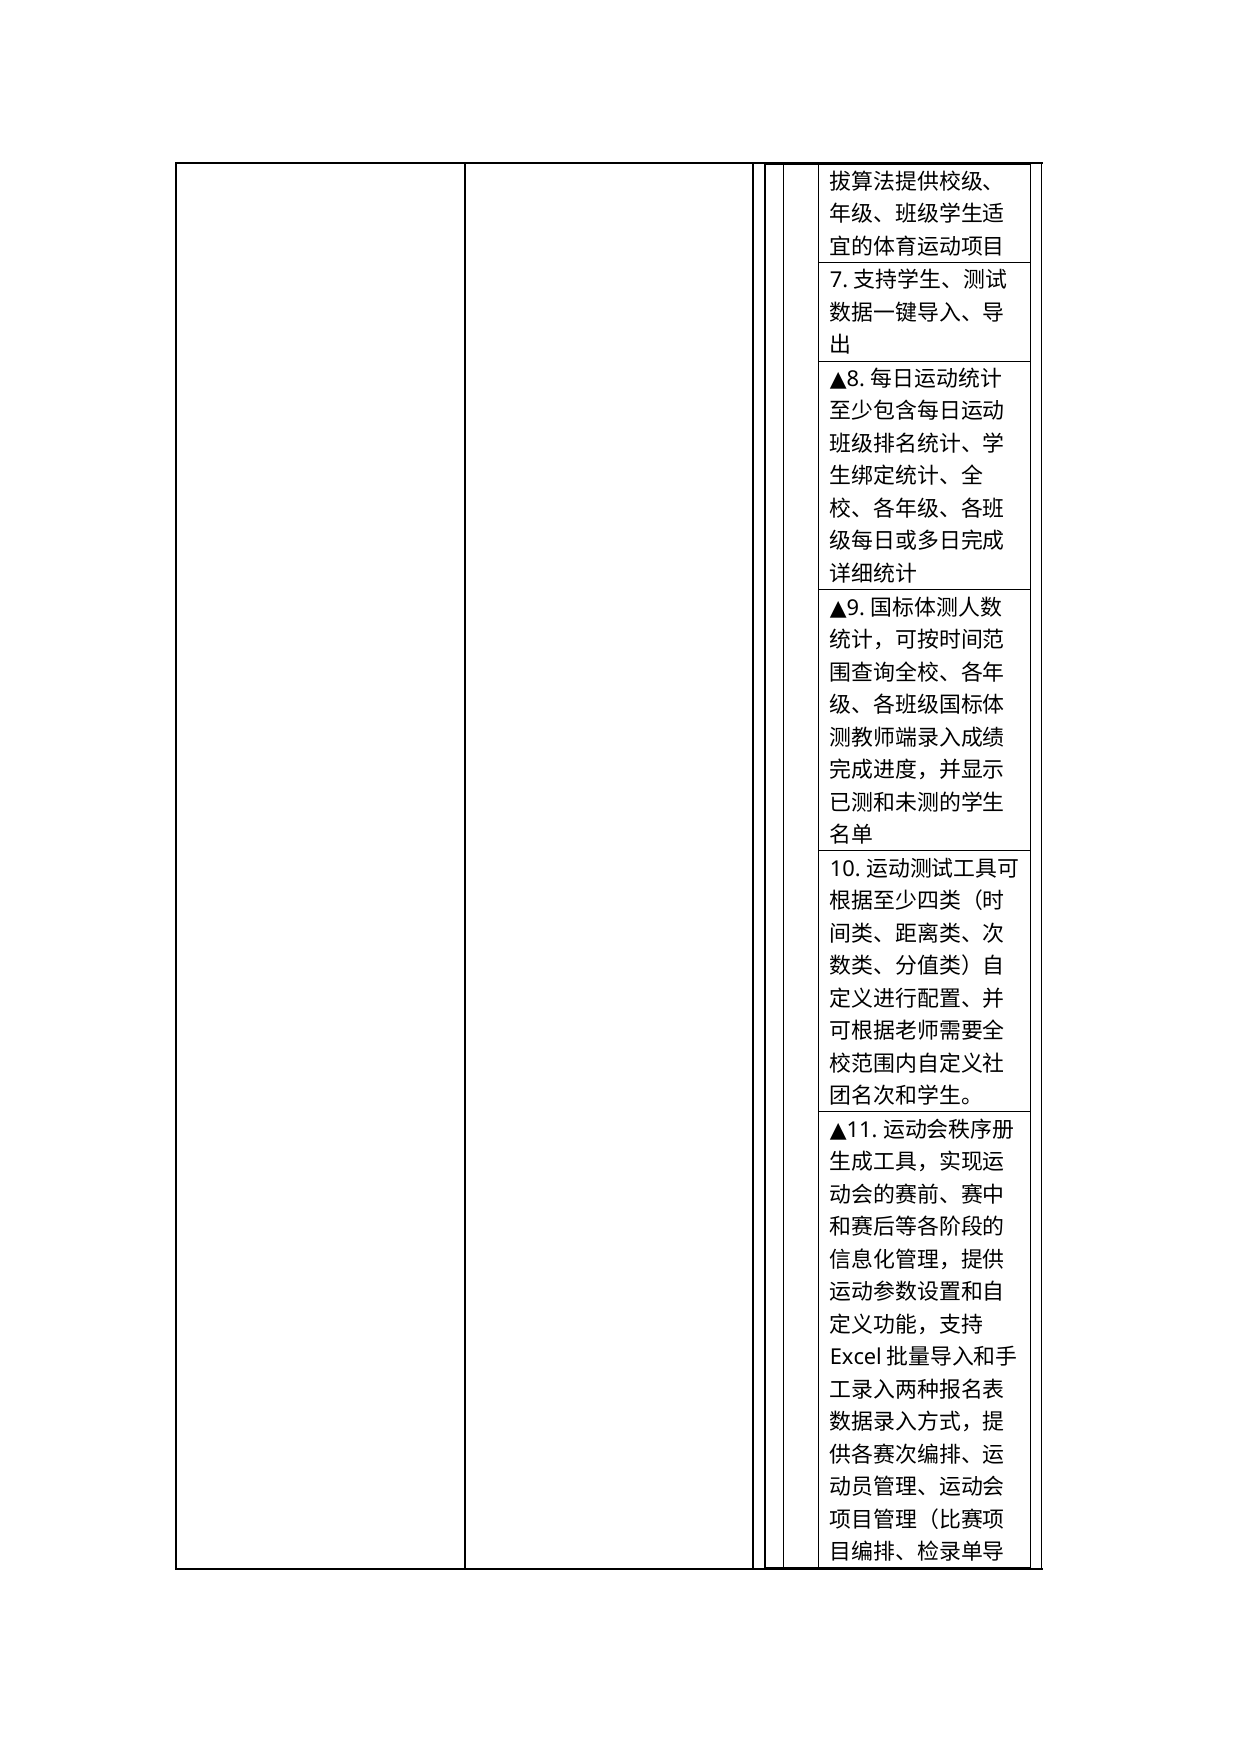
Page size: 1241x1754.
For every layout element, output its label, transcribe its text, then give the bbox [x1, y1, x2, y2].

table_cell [819, 1112, 1030, 1567]
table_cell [784, 165, 818, 1567]
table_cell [1031, 164, 1041, 1568]
table_cell [466, 164, 752, 1568]
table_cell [754, 164, 764, 1568]
table_cell 供应商根据本项目制定实施方案、质量保证方案、售后服务、技术培训措施等方案。 [819, 851, 1030, 1111]
table_cell 供应商根据本项目制定实施方案、质量保证方案、售后服务、技术培训措施等方案。 [819, 590, 1030, 850]
table_cell 供应商根据本项目制定实施方案、质量保证方案、售后服务、技术培训措施等方案。 [819, 263, 1030, 361]
table_cell 1 [177, 164, 464, 1568]
table_cell 供应商根据本项目制定实施方案、质量保证方案、售后服务、技术培训措施等方案。 [819, 362, 1030, 589]
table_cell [766, 165, 783, 1567]
table_cell 供应商根据本项目制定实施方案、质量保证方案、售后服务、技术培训措施等方案。 [819, 165, 1030, 262]
